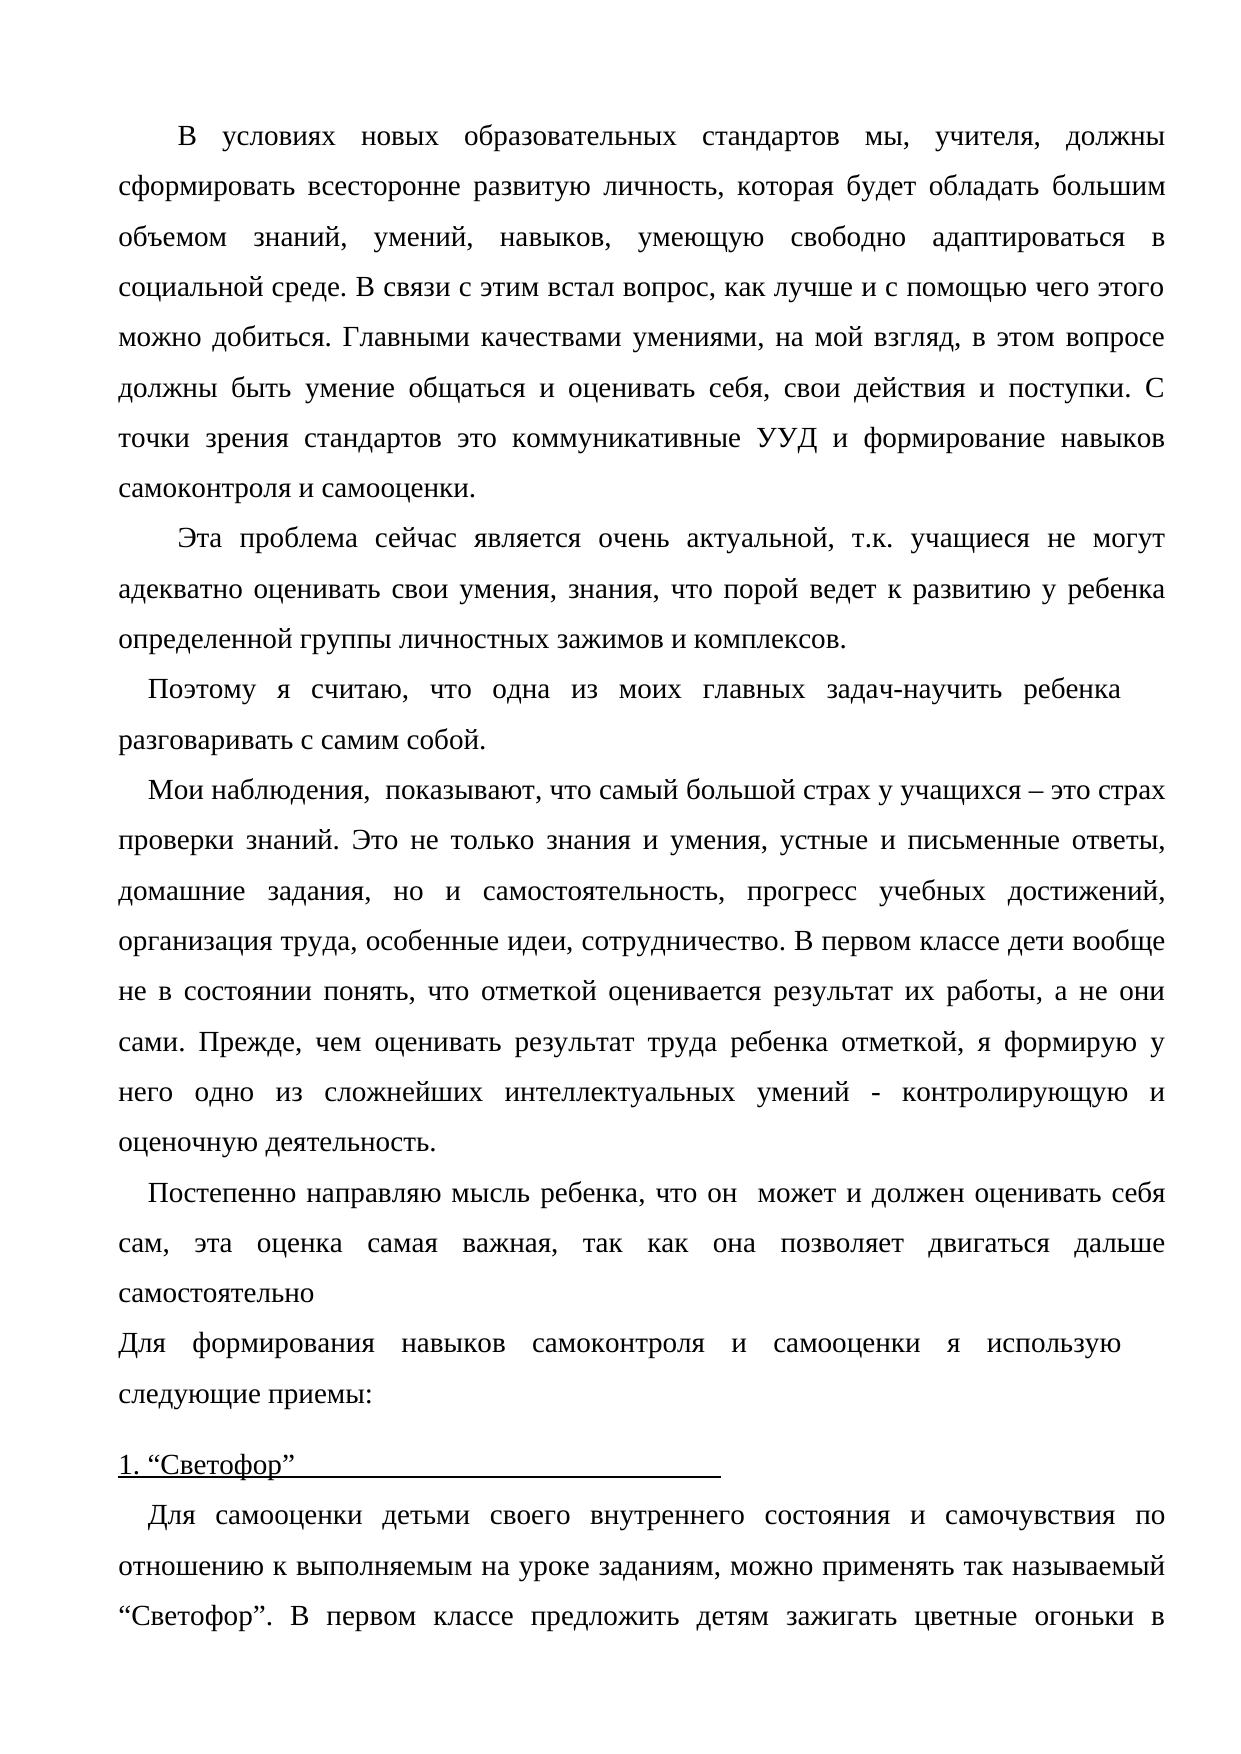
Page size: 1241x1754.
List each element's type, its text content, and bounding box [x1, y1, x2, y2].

text Постепенно направляю мысль ребенка, что он может и должен оценивать себя сам, эта оценка самая важная, так как она позволяет двигаться дальше самостоятельно [118, 1175, 1166, 1309]
text В условиях новых образовательных стандартов мы, учителя, должны сформировать всесторонне развитую личность, которая будет обладать большим объемом знаний, умений, навыков, умеющую свободно адаптироваться в социальной среде. В связи с этим встал вопрос, как лучше и с помощью чего этого можно добиться. Главными качествами умениями, на мой взгляд, в этом вопросе должны быть умение общаться и оценивать себя, свои действия и поступки. С точки зрения стандартов это коммуникативные УУД и формирование навыков самоконтроля и самооценки. [118, 118, 1166, 504]
text Для формирования навыков самоконтроля и самооценки я использую следующие приемы: [118, 1326, 1122, 1409]
text Поэтому я считаю, что одна из моих главных задач-научить ребенка разговаривать с самим собой. [118, 672, 1122, 755]
text Мои наблюдения, показывают, что самый большой страх у учащихся – это страх проверки знаний. Это не только знания и умения, устные и письменные ответы, домашние задания, но и самостоятельность, прогресс учебных достижений, организация труда, особенные идеи, сотрудничество. В первом классе дети вообще не в состоянии понять, что отметкой оценивается результат их работы, а не они сами. Прежде, чем оценивать результат труда ребенка отметкой, я формирую у него одно из сложнейших интеллектуальных умений - контролирующую и оценочную деятельность. [118, 772, 1166, 1158]
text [118, 1497, 1166, 1632]
text 1. “Светофор” [59, 1447, 1166, 1481]
text Эта проблема сейчас является очень актуальной, т.к. учащиеся не могут адекватно оценивать свои умения, знания, что порой ведет к развитию у ребенка определенной группы личностных зажимов и комплексов. [118, 521, 1166, 655]
